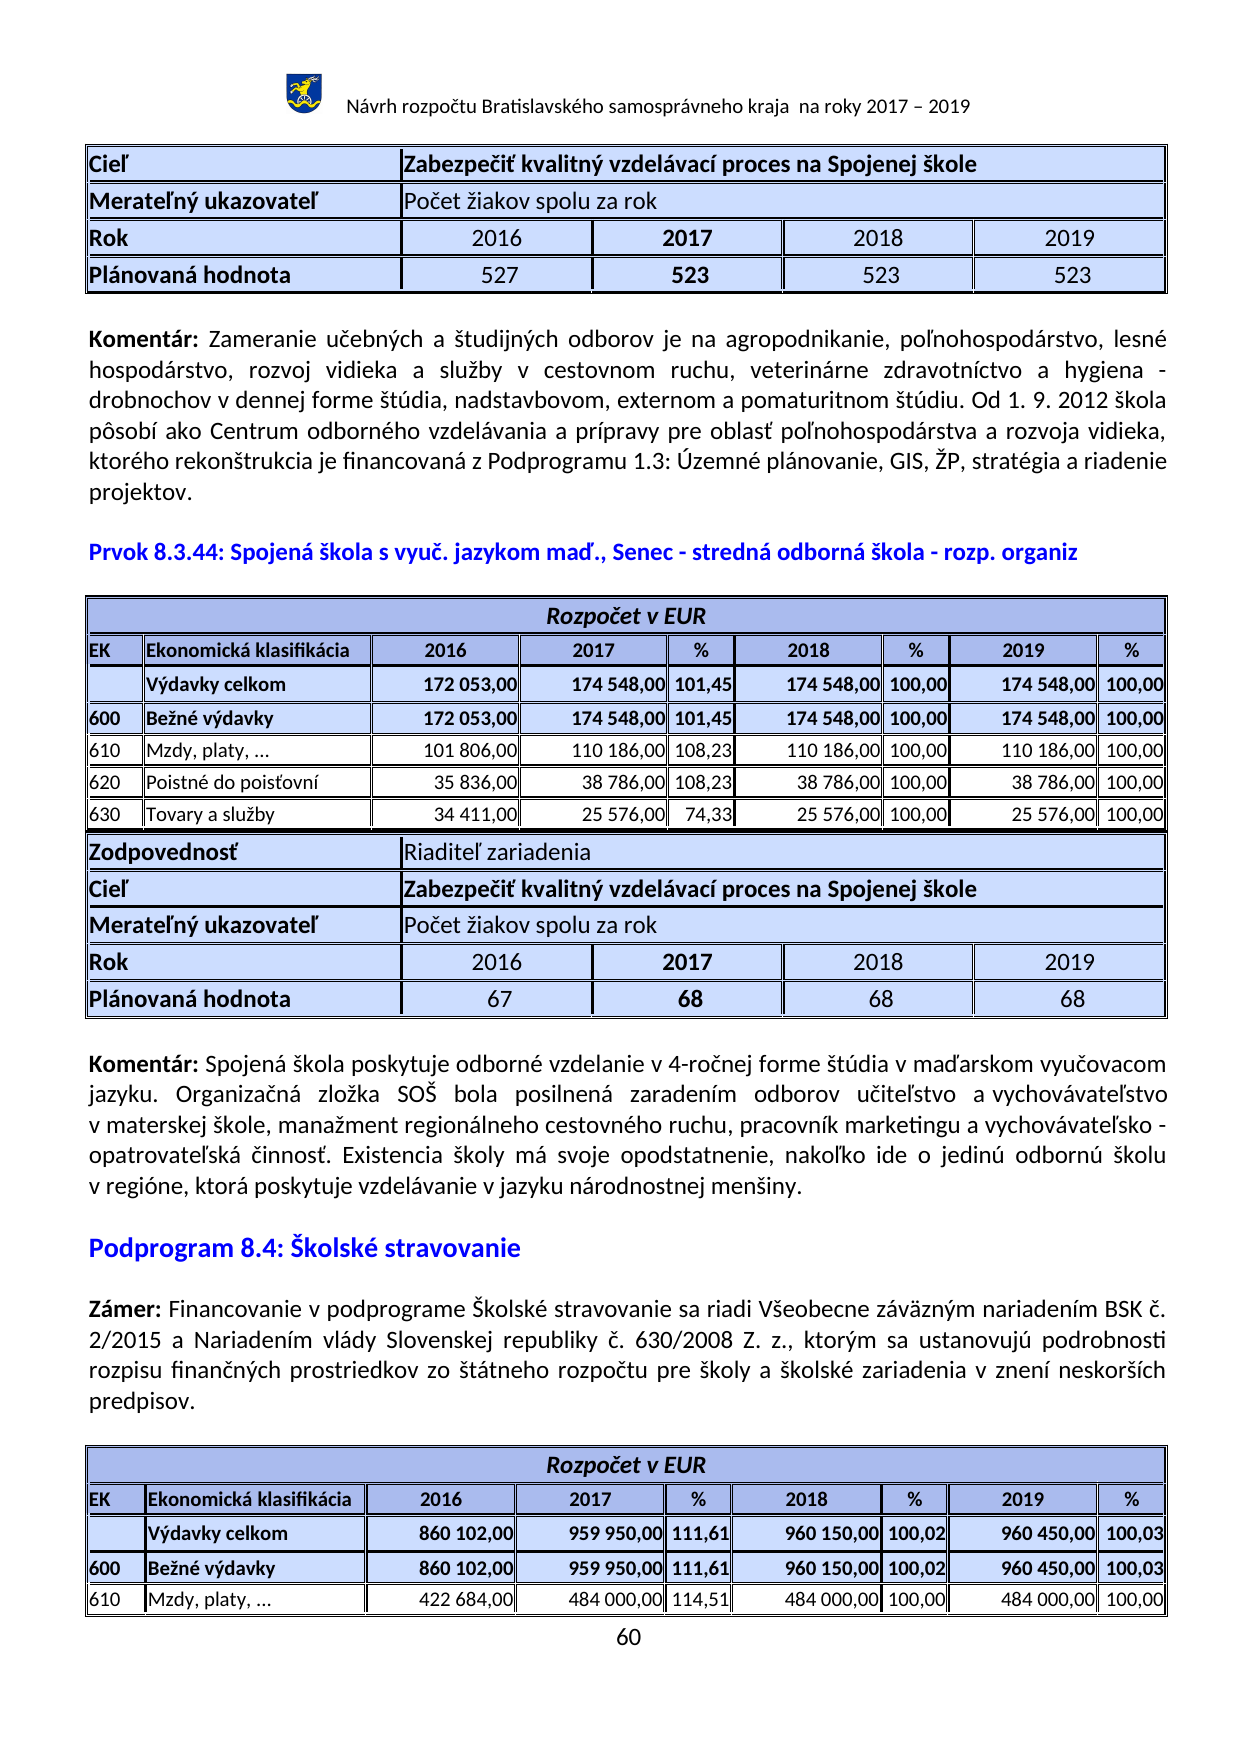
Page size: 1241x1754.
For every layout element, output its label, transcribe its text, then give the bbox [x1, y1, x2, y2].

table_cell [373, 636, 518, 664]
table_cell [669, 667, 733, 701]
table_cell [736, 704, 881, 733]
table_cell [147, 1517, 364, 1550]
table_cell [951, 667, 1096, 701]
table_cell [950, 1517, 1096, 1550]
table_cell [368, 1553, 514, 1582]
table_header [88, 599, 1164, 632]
text Zámer: Financovanie v podprograme Školské stravovanie sa riadi Všeobecne záväzným nariadením BSK č. 2/2015 a Nariadením vlády Slovenskej republiky č. 630/2008 Z. z., ktorým sa ustanovujú podrobnosti rozpisu finančných prostriedkov zo štátneho rozpočtu pre školy a školské zariadenia v znení neskorších predpisov. [89, 1293, 1168, 1415]
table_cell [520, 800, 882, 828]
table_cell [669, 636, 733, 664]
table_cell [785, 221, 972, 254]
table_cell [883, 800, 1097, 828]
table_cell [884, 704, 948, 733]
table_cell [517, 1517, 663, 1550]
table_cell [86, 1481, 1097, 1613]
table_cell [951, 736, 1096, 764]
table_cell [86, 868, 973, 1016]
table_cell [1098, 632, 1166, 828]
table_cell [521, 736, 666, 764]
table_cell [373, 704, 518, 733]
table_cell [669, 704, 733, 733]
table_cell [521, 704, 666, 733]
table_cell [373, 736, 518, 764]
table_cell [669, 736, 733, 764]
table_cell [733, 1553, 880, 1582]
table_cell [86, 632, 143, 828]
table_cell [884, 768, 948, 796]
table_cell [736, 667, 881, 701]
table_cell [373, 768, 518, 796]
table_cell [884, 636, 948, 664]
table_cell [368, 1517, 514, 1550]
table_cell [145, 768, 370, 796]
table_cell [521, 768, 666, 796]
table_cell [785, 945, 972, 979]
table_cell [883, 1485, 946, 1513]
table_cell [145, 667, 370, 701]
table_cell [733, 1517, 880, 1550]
text Komentár: Zameranie učebných a študijných odborov je na agropodnikanie, poľnohospodárstvo, lesné hospodárstvo, rozvoj vidieka a služby v cestovnom ruchu, veterinárne zdravotníctvo a hygiena - drobnochov v dennej forme štúdia, nadstavbovom, externom a pomaturitnom štúdiu. Od 1. 9. 2012 škola pôsobí ako Centrum odborného vzdelávania a prípravy pre oblasť poľnohospodárstva a rozvoja vidieka, ktorého rekonštrukcia je financovaná z Podprogramu 1.3: Územné plánovanie, GIS, ŽP, stratégia a riadenie projektov. [89, 323, 1168, 506]
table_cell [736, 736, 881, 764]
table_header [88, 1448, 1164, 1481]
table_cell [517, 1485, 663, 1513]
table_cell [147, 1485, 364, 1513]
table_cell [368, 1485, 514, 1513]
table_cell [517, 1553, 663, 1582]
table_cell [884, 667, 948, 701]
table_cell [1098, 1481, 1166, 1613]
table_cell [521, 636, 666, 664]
text Komentár: Spojená škola poskytuje odborné vzdelanie v 4-ročnej forme štúdia v maďarskom vyučovacom jazyku. Organizačná zložka SOŠ bola posilnená zaradením odborov učiteľstvo a vychovávateľstvo v materskej škole, manažment regionálneho cestovného ruchu, pracovník marketingu a vychovávateľsko - opatrovateľská činnosť. Existencia školy má svoje opodstatnenie, nakoľko ide o jedinú odbornú školu v regióne, ktorá poskytuje vzdelávanie v jazyku národnostnej menšiny. [89, 1048, 1168, 1201]
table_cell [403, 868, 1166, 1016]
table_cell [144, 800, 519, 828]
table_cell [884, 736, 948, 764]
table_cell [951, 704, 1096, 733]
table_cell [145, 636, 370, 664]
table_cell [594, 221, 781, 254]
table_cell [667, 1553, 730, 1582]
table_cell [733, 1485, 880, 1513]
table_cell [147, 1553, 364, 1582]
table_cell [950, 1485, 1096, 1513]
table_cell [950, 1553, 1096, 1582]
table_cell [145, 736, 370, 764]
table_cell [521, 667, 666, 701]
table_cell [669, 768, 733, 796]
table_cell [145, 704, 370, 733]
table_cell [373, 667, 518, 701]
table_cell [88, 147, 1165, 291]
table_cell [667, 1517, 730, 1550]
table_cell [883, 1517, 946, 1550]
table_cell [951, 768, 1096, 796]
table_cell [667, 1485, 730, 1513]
text Prvok 8.3.44: Spojená škola s vyuč. jazykom maď., Senec - stredná odborná škola - rozp. organiz [89, 536, 1168, 566]
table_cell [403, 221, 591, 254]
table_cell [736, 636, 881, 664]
picture [285, 73, 323, 114]
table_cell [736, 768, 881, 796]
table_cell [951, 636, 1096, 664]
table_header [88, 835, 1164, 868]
text Podprogram 8.4: Školské stravovanie [89, 1230, 1168, 1264]
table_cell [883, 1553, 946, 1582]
